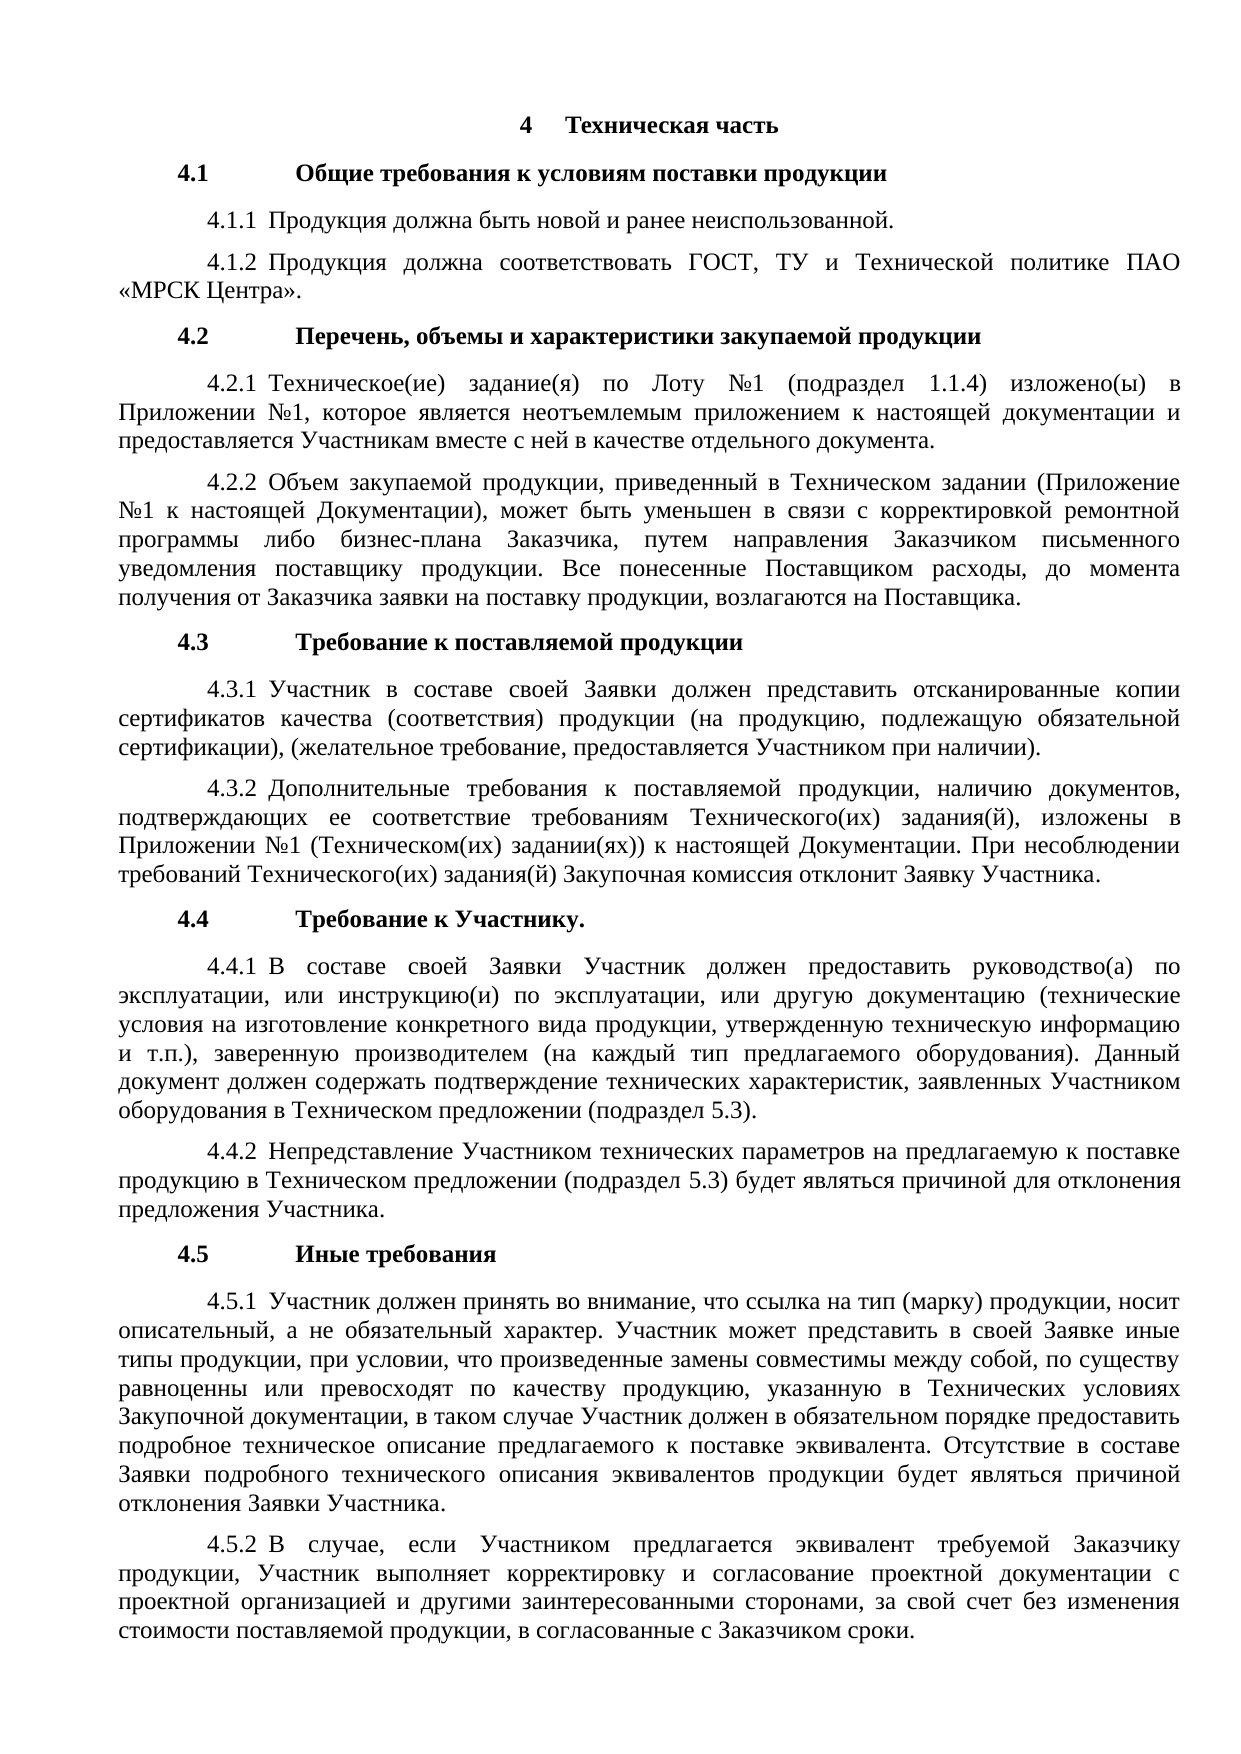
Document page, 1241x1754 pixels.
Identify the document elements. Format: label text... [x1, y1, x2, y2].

subtitle Общие требования к условиям поставки продукции [177, 158, 1181, 187]
subtitle Продукция должна быть новой и ранее неиспользованной. [118, 206, 1181, 234]
subtitle Требование к Участнику. [177, 904, 1181, 933]
subtitle Дополнительные требования к поставляемой продукции, наличию документов, подтверждающих ее соответствие требованиям Технического(их) задания(й), изложены в Приложении №1 (Техническом(их) задании(ях)) к настоящей Документации. При несоблюдении требований Технического(их) задания(й) Закупочная комиссия отклонит Заявку Участника. [118, 773, 1181, 888]
subtitle Непредставление Участником технических параметров на предлагаемую к поставке продукцию в Техническом предложении (подраздел 5.3) будет являться причиной для отклонения предложения Участника. [118, 1136, 1181, 1223]
subtitle Участник в составе своей Заявки должен представить отсканированные копии сертификатов качества (соответствия) продукции (на продукцию, подлежащую обязательной сертификации), (желательное требование, предоставляется Участником при наличии). [118, 674, 1181, 760]
subtitle В составе своей Заявки Участник должен предоставить руководство(а) по эксплуатации, или инструкцию(и) по эксплуатации, или другую документацию (технические условия на изготовление конкретного вида продукции, утвержденную техническую информацию и т.п.), заверенную производителем (на каждый тип предлагаемого оборудования). Данный документ должен содержать подтверждение технических характеристик, заявленных Участником оборудования в Техническом предложении (подраздел 5.3). [118, 951, 1181, 1124]
subtitle Требование к поставляемой продукции [177, 627, 1181, 656]
subtitle Продукция должна соответствовать ГОСТ, ТУ и Технической политике ПАО «МРСК Центра». [118, 247, 1181, 304]
subtitle Объем закупаемой продукции, приведенный в Техническом задании (Приложение №1 к настоящей Документации), может быть уменьшен в связи с корректировкой ремонтной программы либо бизнес-плана Заказчика, путем направления Заказчиком письменного уведомления поставщику продукции. Все понесенные Поставщиком расходы, до момента получения от Заказчика заявки на поставку продукции, возлагаются на Поставщика. [118, 467, 1181, 610]
subtitle В случае, если Участником предлагается эквивалент требуемой Заказчику продукции, Участник выполняет корректировку и согласование проектной документации с проектной организацией и другими заинтересованными сторонами, за свой счет без изменения стоимости поставляемой продукции, в согласованные с Заказчиком сроки. [118, 1529, 1181, 1644]
subtitle Участник должен принять во внимание, что ссылка на тип (марку) продукции, носит описательный, а не обязательный характер. Участник может представить в своей Заявке иные типы продукции, при условии, что произведенные замены совместимы между собой, по существу равноценны или превосходят по качеству продукцию, указанную в Технических условиях Закупочной документации, в таком случае Участник должен в обязательном порядке предоставить подробное техническое описание предлагаемого к поставке эквивалента. Отсутствие в составе Заявки подробного технического описания эквивалентов продукции будет являться причиной отклонения Заявки Участника. [118, 1286, 1181, 1516]
subtitle Техническое(ие) задание(я) по Лоту №1 (подраздел 1.1.4) изложено(ы) в Приложении №1, которое является неотъемлемым приложением к настоящей документации и предоставляется Участникам вместе с ней в качестве отдельного документа. [118, 368, 1181, 454]
subtitle Техническая часть [117, 110, 1181, 139]
subtitle Перечень, объемы и характеристики закупаемой продукции [177, 321, 1181, 350]
subtitle Иные требования [177, 1239, 1181, 1268]
